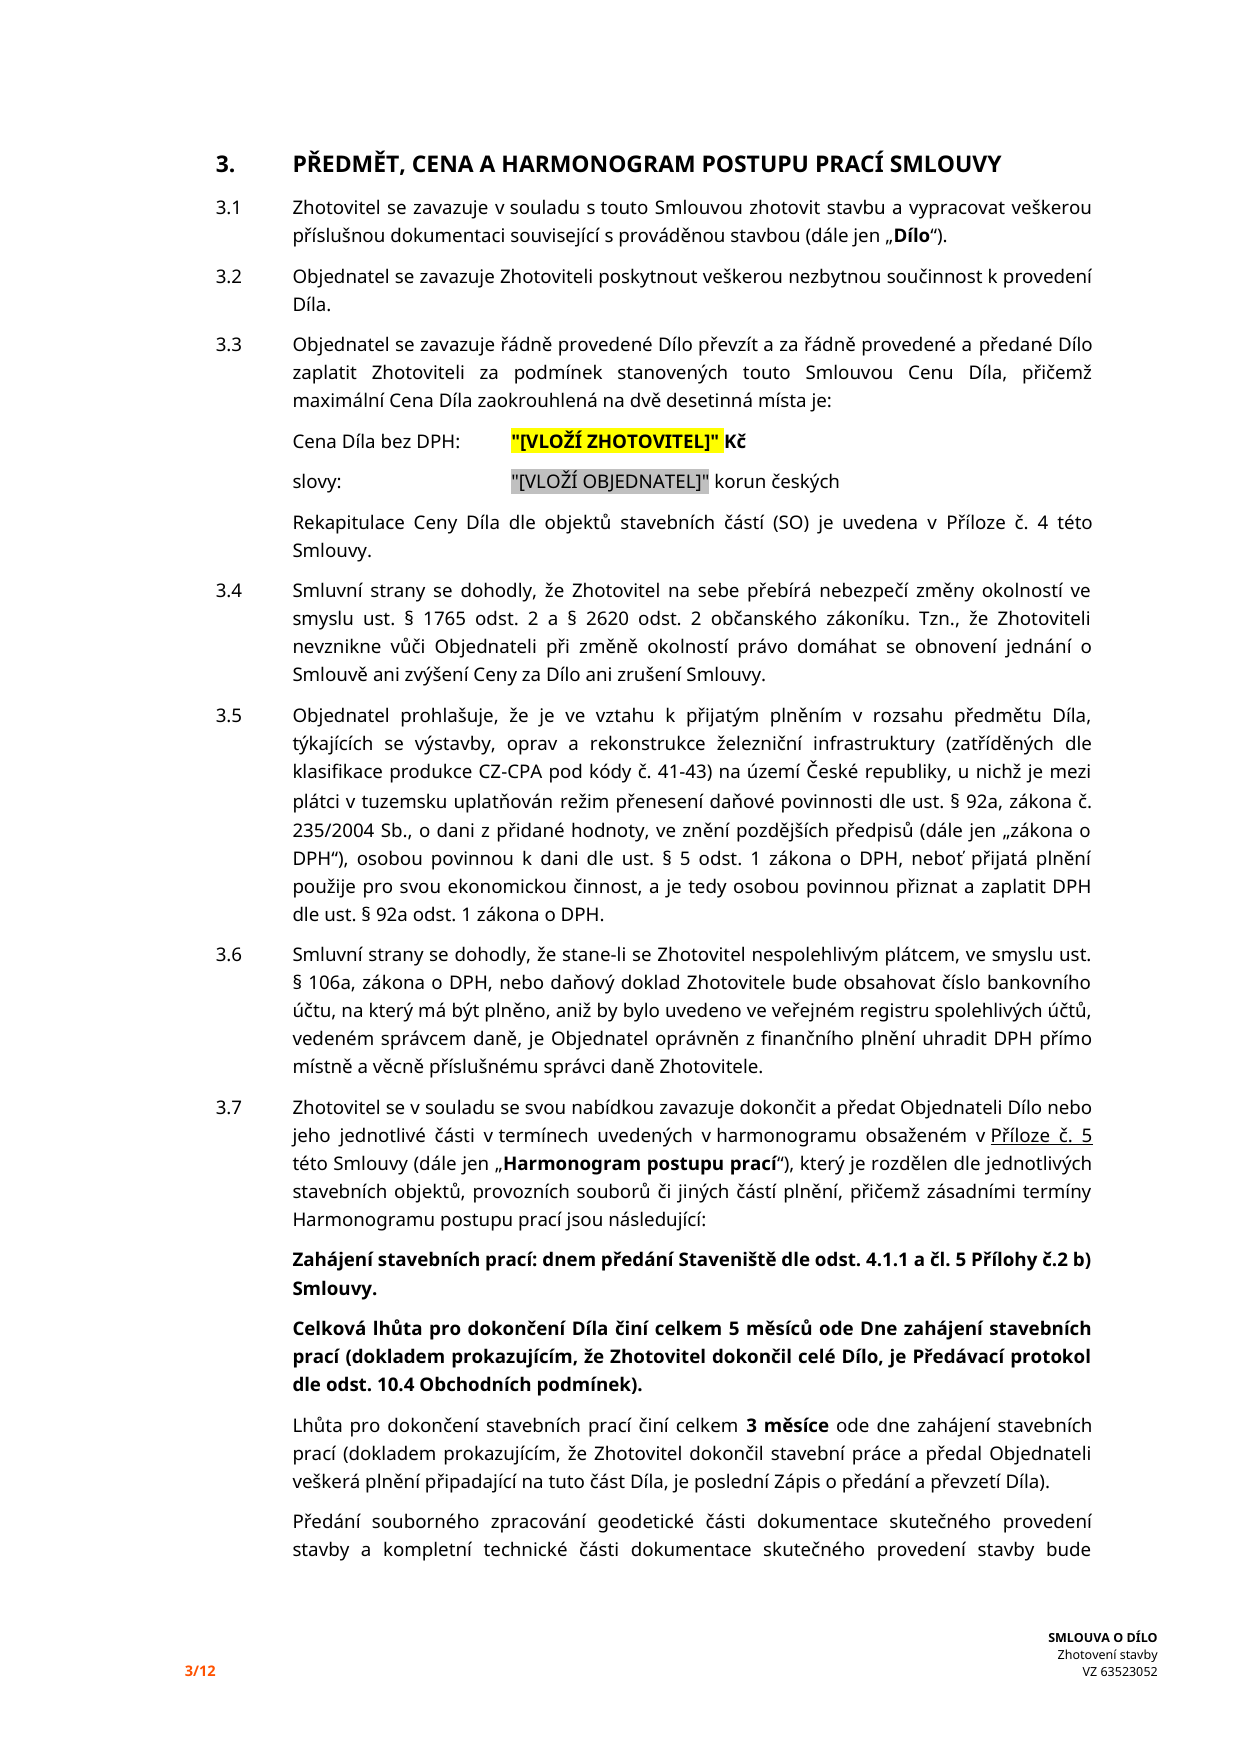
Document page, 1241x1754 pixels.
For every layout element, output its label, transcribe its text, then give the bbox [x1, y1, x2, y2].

text Celková lhůta pro dokončení Díla činí celkem 5 měsíců ode Dne zahájení stavebních prací (dokladem prokazujícím, že Zhotovitel dokončil celé Dílo, je Předávací protokol dle odst. 10.4 Obchodních podmínek). [292, 1315, 1093, 1397]
text Zhotovitel se v souladu se svou nabídkou zavazuje dokončit a předat Objednateli Dílo nebo jeho jednotlivé části v termínech uvedených v harmonogramu obsaženém v Příloze č. 5 této Smlouvy (dále jen „Harmonogram postupu prací“), který je rozdělen dle jednotlivých stavebních objektů, provozních souborů či jiných částí plnění, přičemž zásadními termíny Harmonogramu postupu prací jsou následující: [216, 1094, 1093, 1232]
text Objednatel se zavazuje Zhotoviteli poskytnout veškerou nezbytnou součinnost k provedení Díla. [216, 263, 1093, 316]
text Rekapitulace Ceny Díla dle objektů stavebních částí (SO) je uvedena v Příloze č. 4 této Smlouvy. [292, 509, 1093, 563]
text Objednatel se zavazuje řádně provedené Dílo převzít a za řádně provedené a předané Dílo zaplatit Zhotoviteli za podmínek stanovených touto Smlouvou Cenu Díla, přičemž maximální Cena Díla zaokrouhlená na dvě desetinná místa je: [216, 331, 1093, 413]
text PŘEDMĚT, CENA A HARMONOGRAM POSTUPU PRACÍ SMLOUVY [216, 147, 1093, 179]
text slovy: "[VLOŽÍ OBJEDNATEL]" korun českých [292, 468, 1093, 494]
text Objednatel prohlašuje, že je ve vztahu k přijatým plněním v rozsahu předmětu Díla, týkajících se výstavby, oprav a rekonstrukce železniční infrastruktury (zatříděných dle klasifikace produkce CZ-CPA pod kódy č. 41-43) na území České republiky, u nichž je mezi plátci v tuzemsku uplatňován režim přenesení daňové povinnosti dle ust. § 92a, zákona č. 235/2004 Sb., o dani z přidané hodnoty, ve znění pozdějších předpisů (dále jen „zákona o DPH“), osobou povinnou k dani dle ust. § 5 odst. 1 zákona o DPH, neboť přijatá plnění použije pro svou ekonomickou činnost, a je tedy osobou povinnou přiznat a zaplatit DPH dle ust. § 92a odst. 1 zákona o DPH. [216, 702, 1093, 927]
text Smluvní strany se dohodly, že stane-li se Zhotovitel nespolehlivým plátcem, ve smyslu ust. § 106a, zákona o DPH, nebo daňový doklad Zhotovitele bude obsahovat číslo bankovního účtu, na který má být plněno, aniž by bylo uvedeno ve veřejném registru spolehlivých účtů, vedeném správcem daně, je Objednatel oprávněn z finančního plnění uhradit DPH přímo místně a věcně příslušnému správci daně Zhotovitele. [216, 942, 1093, 1079]
text Lhůta pro dokončení stavebních prací činí celkem 3 měsíce ode dne zahájení stavebních prací (dokladem prokazujícím, že Zhotovitel dokončil stavební práce a předal Objednateli veškerá plnění připadající na tuto část Díla, je poslední Zápis o předání a převzetí Díla). [292, 1412, 1093, 1493]
text Cena Díla bez DPH: Kč [724, 428, 1093, 453]
text Zhotovitel se zavazuje v souladu s touto Smlouvou zhotovit stavbu a vypracovat veškerou příslušnou dokumentaci související s prováděnou stavbou (dále jen „Dílo“). [216, 194, 1093, 248]
text Zahájení stavebních prací: dnem předání Staveniště dle odst. 4.1.1 a čl. 5 Přílohy č.2 b) Smlouvy. [292, 1247, 1093, 1300]
text Cena Díla bez DPH: Kč [292, 428, 511, 453]
text Smluvní strany se dohodly, že Zhotovitel na sebe přebírá nebezpečí změny okolností ve smyslu ust. § 1765 odst. 2 a § 2620 odst. 2 občanského zákoníku. Tzn., že Zhotoviteli nevznikne vůči Objednateli při změně okolností právo domáhat se obnovení jednání o Smlouvě ani zvýšení Ceny za Dílo ani zrušení Smlouvy. [216, 578, 1093, 687]
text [292, 1508, 1093, 1562]
